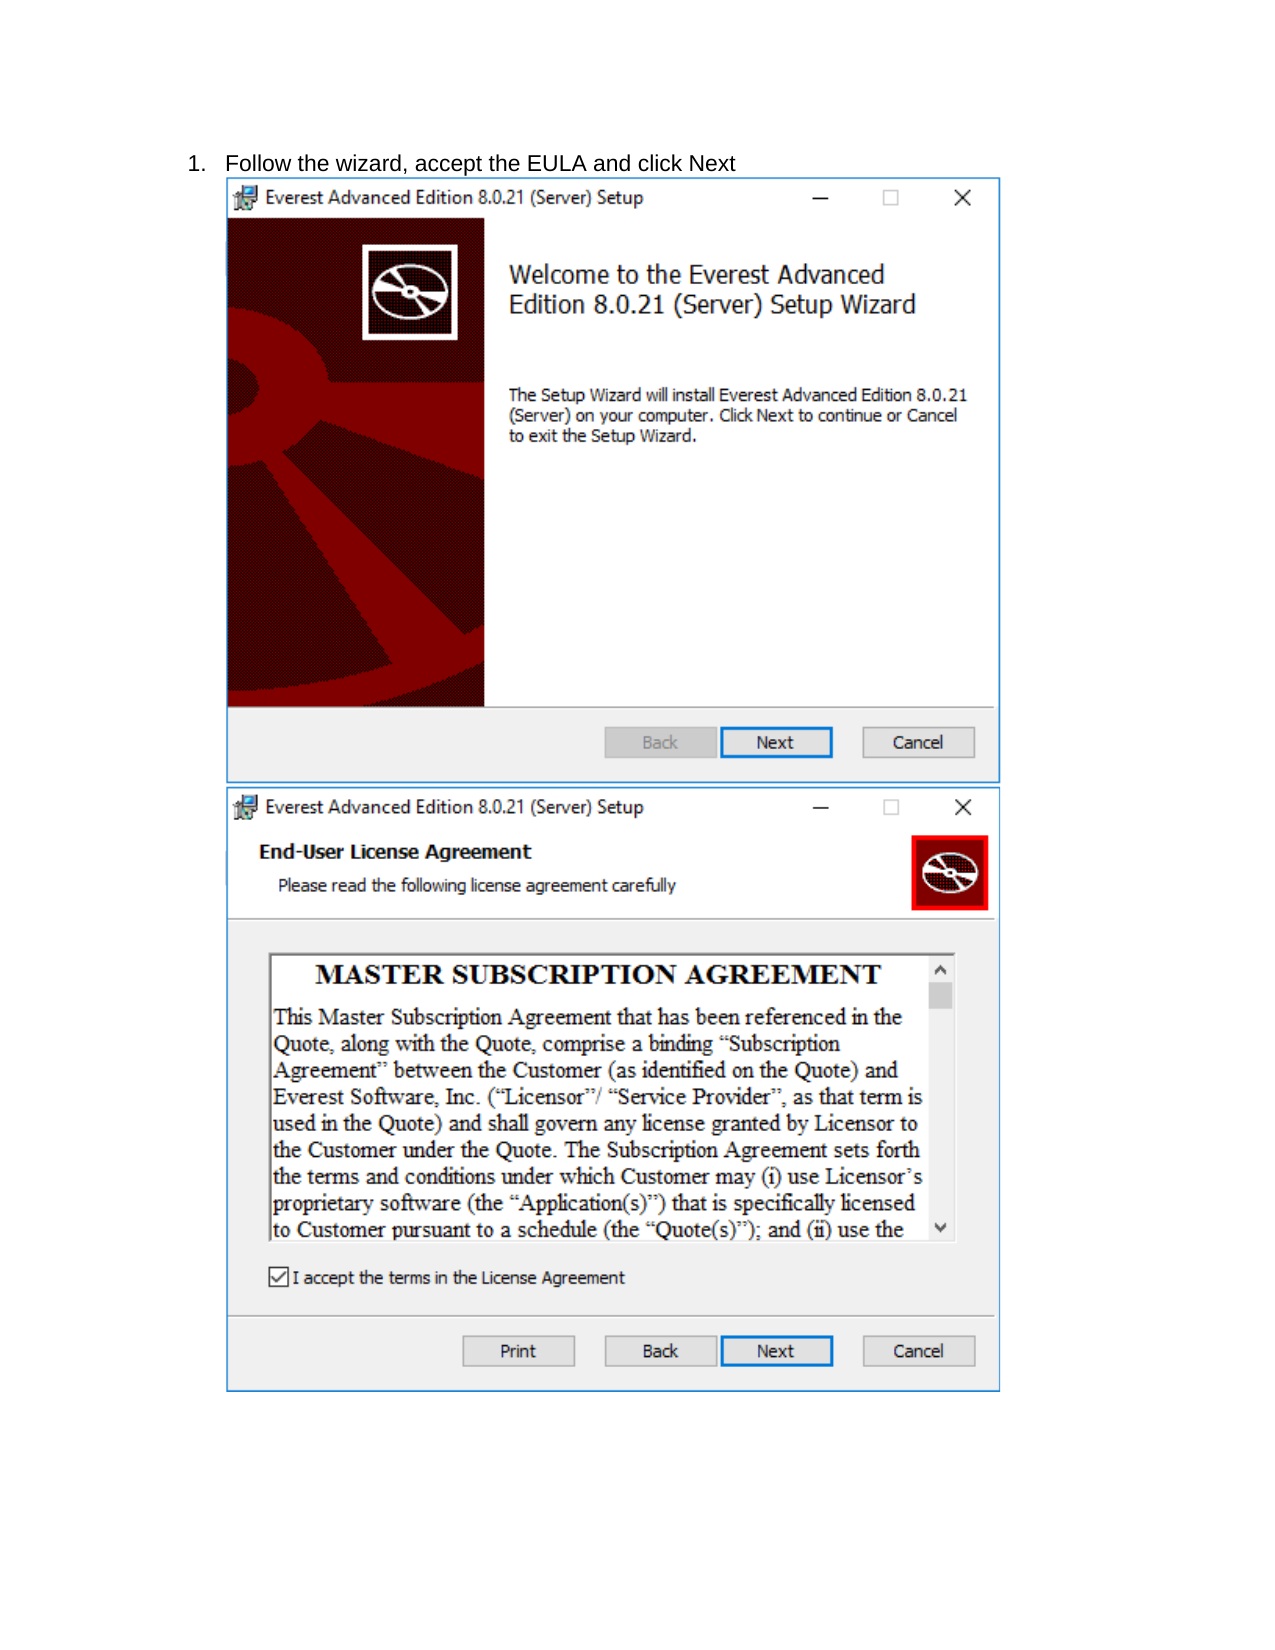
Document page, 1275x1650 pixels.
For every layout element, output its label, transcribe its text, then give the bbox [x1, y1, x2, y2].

picture [225, 176, 1002, 1392]
